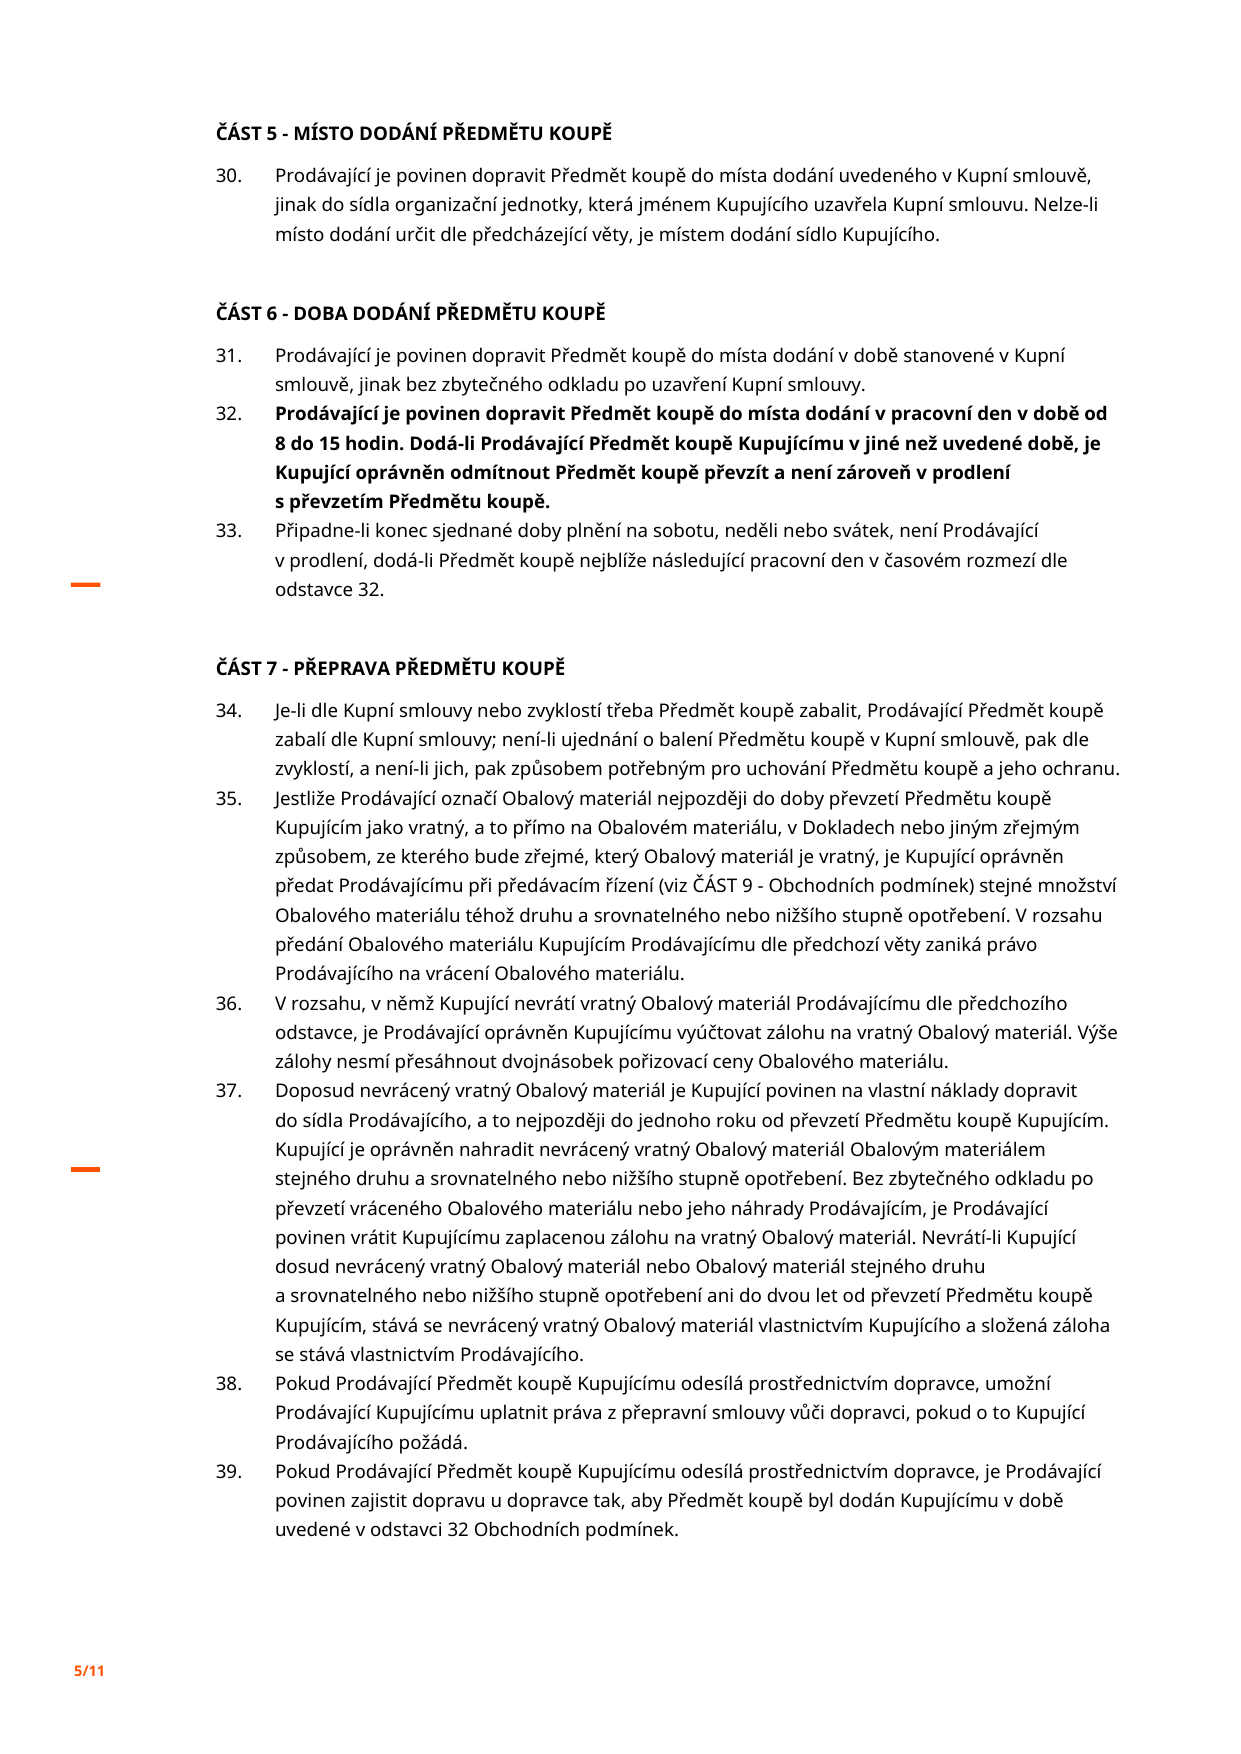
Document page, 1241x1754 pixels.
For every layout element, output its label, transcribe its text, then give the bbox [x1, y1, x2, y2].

list Jestliže Prodávající označí Obalový materiál nejpozději do doby převzetí Předmětu koupě Kupujícím jako vratný, a to přímo na Obalovém materiálu, v Dokladech nebo jiným zřejmým způsobem, ze kterého bude zřejmé, který Obalový materiál je vratný, je Kupující oprávněn předat Prodávajícímu při předávacím řízení (viz ČÁST 9 - Obchodních podmínek) stejné množství Obalového materiálu téhož druhu a srovnatelného nebo nižšího stupně opotřebení. V rozsahu předání Obalového materiálu Kupujícím Prodávajícímu dle předchozí věty zaniká právo Prodávajícího na vrácení Obalového materiálu. [216, 785, 1122, 986]
list Připadne-li konec sjednané doby plnění na sobotu, neděli nebo svátek, není Prodávající v prodlení, dodá-li Předmět koupě nejblíže následující pracovní den v časovém rozmezí dle odstavce 31. [216, 518, 1122, 602]
list Je-li dle Kupní smlouvy nebo zvyklostí třeba Předmět koupě zabalit, Prodávající Předmět koupě zabalí dle Kupní smlouvy; není-li ujednání o balení Předmětu koupě v Kupní smlouvě, pak dle zvyklostí, a není-li jich, pak způsobem potřebným pro uchování Předmětu koupě a jeho ochranu. [216, 697, 1122, 781]
list MÍSTO DODÁNÍ PŘEDMĚTU KOUPĚ [216, 121, 1122, 146]
list Prodávající je povinen dopravit Předmět koupě do místa dodání uvedeného v Kupní smlouvě, jinak do sídla organizační jednotky, která jménem Kupujícího uzavřela Kupní smlouvu. Nelze-li místo dodání určit dle předcházející věty, je místem dodání sídlo Kupujícího. [216, 162, 1122, 246]
list Prodávající je povinen dopravit Předmět koupě do místa dodání v pracovní den v době od 8 do 15 hodin. Dodá-li Prodávající Předmět koupě Kupujícímu v jiné než uvedené době, je Kupující oprávněn odmítnout Předmět koupě převzít a není zároveň v prodlení s převzetím Předmětu koupě. [216, 401, 1122, 514]
list Pokud Prodávající Předmět koupě Kupujícímu odesílá prostřednictvím dopravce, je Prodávající povinen zajistit dopravu u dopravce tak, aby Předmět koupě byl dodán Kupujícímu v době uvedené v odstavci 31 Obchodních podmínek. [216, 1458, 1122, 1542]
list Prodávající je povinen dopravit Předmět koupě do místa dodání v době stanovené v Kupní smlouvě, jinak bez zbytečného odkladu po uzavření Kupní smlouvy. [216, 342, 1122, 397]
list V rozsahu, v němž Kupující nevrátí vratný Obalový materiál Prodávajícímu dle předchozího odstavce, je Prodávající oprávněn Kupujícímu vyúčtovat zálohu na vratný Obalový materiál. Výše zálohy nesmí přesáhnout dvojnásobek pořizovací ceny Obalového materiálu. [216, 990, 1122, 1074]
list DOBA DODÁNÍ PŘEDMĚTU KOUPĚ [216, 300, 1122, 326]
list PŘEPRAVA PŘEDMĚTU KOUPĚ [216, 655, 1122, 681]
list Doposud nevrácený vratný Obalový materiál je Kupující povinen na vlastní náklady dopravit do sídla Prodávajícího, a to nejpozději do jednoho roku od převzetí Předmětu koupě Kupujícím. Kupující je oprávněn nahradit nevrácený vratný Obalový materiál Obalovým materiálem stejného druhu a srovnatelného nebo nižšího stupně opotřebení. Bez zbytečného odkladu po převzetí vráceného Obalového materiálu nebo jeho náhrady Prodávajícím, je Prodávající povinen vrátit Kupujícímu zaplacenou zálohu na vratný Obalový materiál. Nevrátí-li Kupující dosud nevrácený vratný Obalový materiál nebo Obalový materiál stejného druhu a srovnatelného nebo nižšího stupně opotřebení ani do dvou let od převzetí Předmětu koupě Kupujícím, stává se nevrácený vratný Obalový materiál vlastnictvím Kupujícího a složená záloha se stává vlastnictvím Prodávajícího. [216, 1078, 1122, 1367]
list Pokud Prodávající Předmět koupě Kupujícímu odesílá prostřednictvím dopravce, umožní Prodávající Kupujícímu uplatnit práva z přepravní smlouvy vůči dopravci, pokud o to Kupující Prodávajícího požádá. [216, 1370, 1122, 1454]
